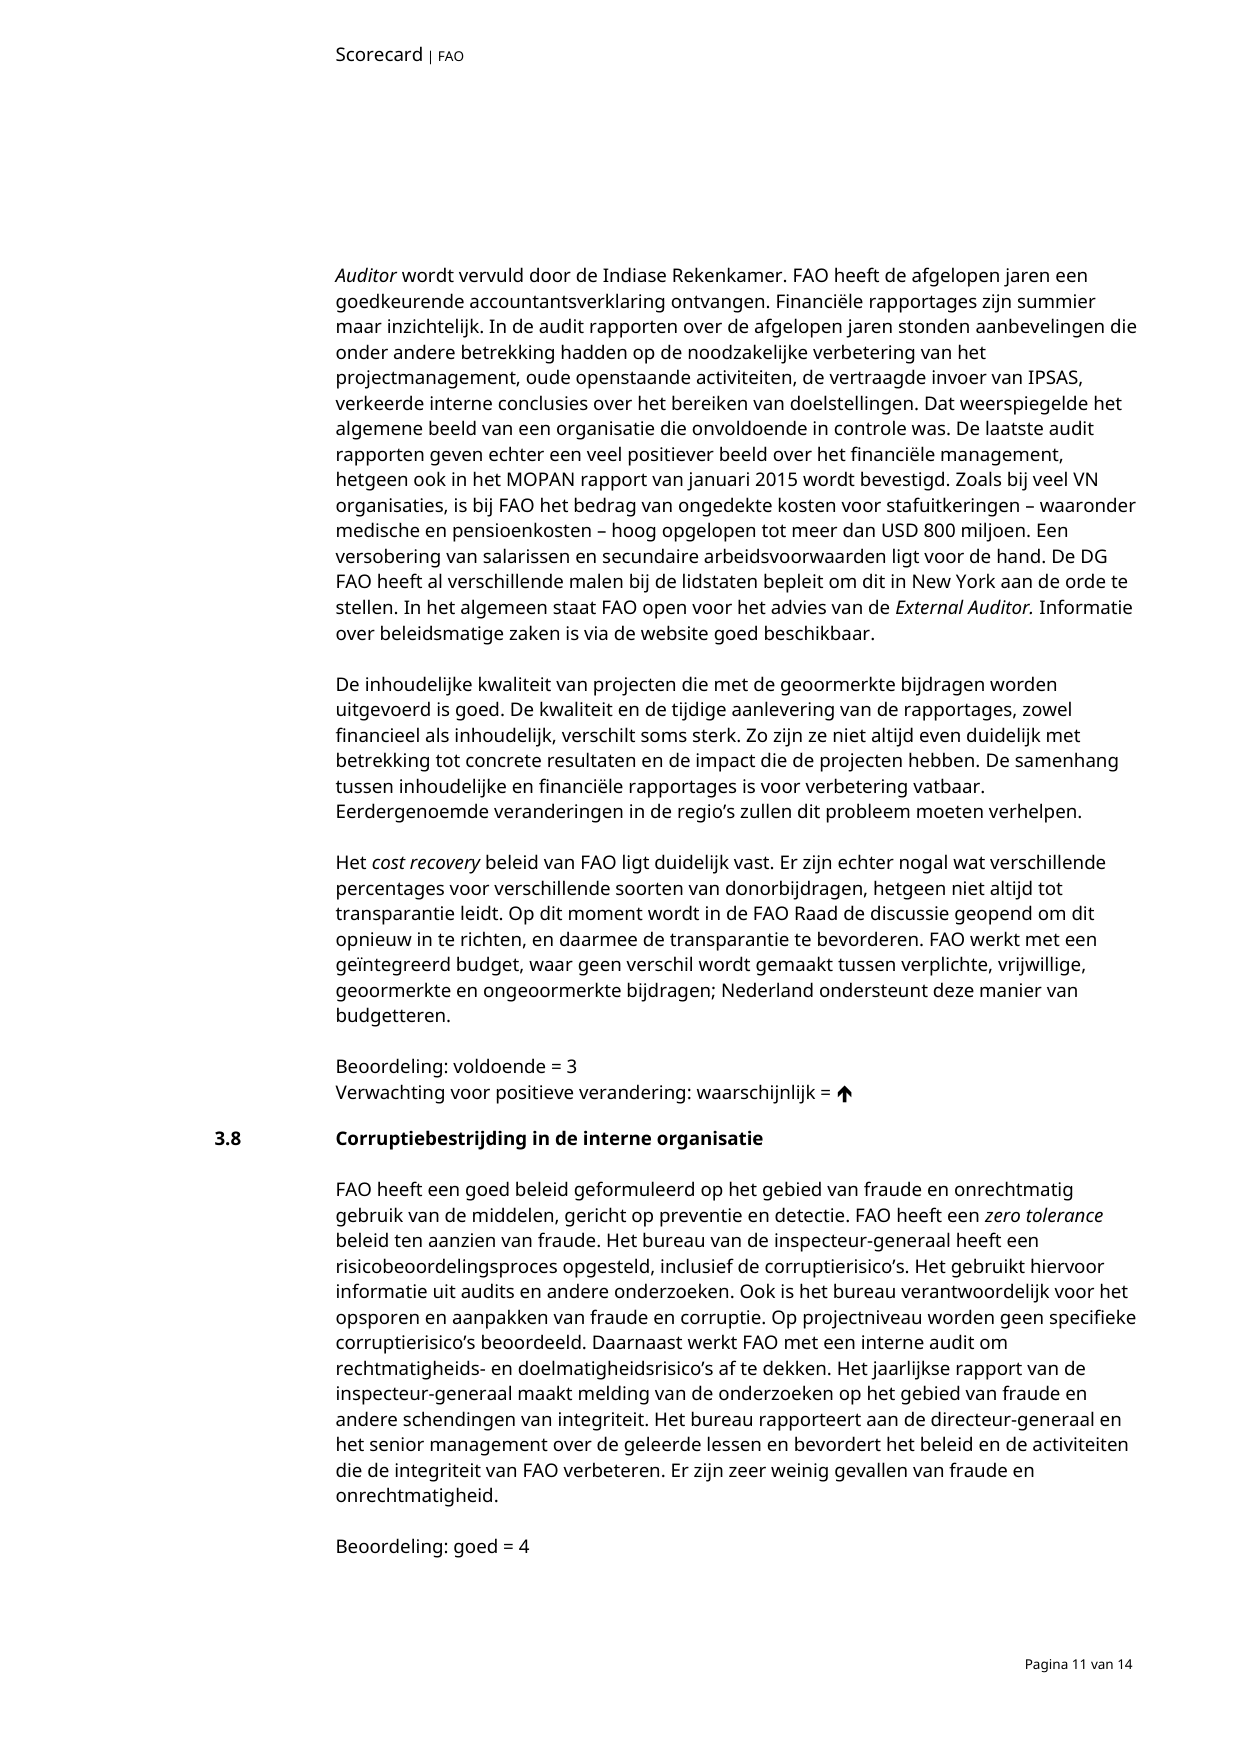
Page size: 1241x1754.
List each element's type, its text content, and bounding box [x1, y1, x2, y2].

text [335, 262, 1140, 645]
text Beoordeling: goed = 4 [335, 1534, 1140, 1559]
text Beoordeling: voldoende = 3 [335, 1054, 1140, 1079]
text Verwachting voor positieve verandering: waarschijnlijk = [335, 1079, 1140, 1105]
text Het cost recovery beleid van FAO ligt duidelijk vast. Er zijn echter nogal wat verschillende percentages voor verschillende soorten van donorbijdragen, hetgeen niet altijd tot transparantie leidt. Op dit moment wordt in de FAO Raad de discussie geopend om dit opnieuw in te richten, en daarmee de transparantie te bevorderen. FAO werkt met een geïntegreerd budget, waar geen verschil wordt gemaakt tussen verplichte, vrijwillige, geoormerkte en ongeoormerkte bijdragen; Nederland ondersteunt deze manier van budgetteren. [335, 849, 1140, 1028]
text De inhoudelijke kwaliteit van projecten die met de geoormerkte bijdragen worden uitgevoerd is goed. De kwaliteit en de tijdige aanlevering van de rapportages, zowel financieel als inhoudelijk, verschilt soms sterk. Zo zijn ze niet altijd even duidelijk met betrekking tot concrete resultaten en de impact die de projecten hebben. De samenhang tussen inhoudelijke en financiële rapportages is voor verbetering vatbaar. Eerdergenoemde veranderingen in de regio’s zullen dit probleem moeten verhelpen. [335, 671, 1140, 824]
subtitle 3.8 Corruptiebestrijding in de interne organisatie [214, 1126, 1140, 1151]
text FAO heeft een goed beleid geformuleerd op het gebied van fraude en onrechtmatig gebruik van de middelen, gericht op preventie en detectie. FAO heeft een zero tolerance beleid ten aanzien van fraude. Het bureau van de inspecteur-generaal heeft een risicobeoordelingsproces opgesteld, inclusief de corruptierisico’s. Het gebruikt hiervoor informatie uit audits en andere onderzoeken. Ook is het bureau verantwoordelijk voor het opsporen en aanpakken van fraude en corruptie. Op projectniveau worden geen specifieke corruptierisico’s beoordeeld. Daarnaast werkt FAO met een interne audit om rechtmatigheids- en doelmatigheidsrisico’s af te dekken. Het jaarlijkse rapport van de inspecteur-generaal maakt melding van de onderzoeken op het gebied van fraude en andere schendingen van integriteit. Het bureau rapporteert aan de directeur-generaal en het senior management over de geleerde lessen en bevordert het beleid en de activiteiten die de integriteit van FAO verbeteren. Er zijn zeer weinig gevallen van fraude en onrechtmatigheid. [335, 1177, 1140, 1508]
